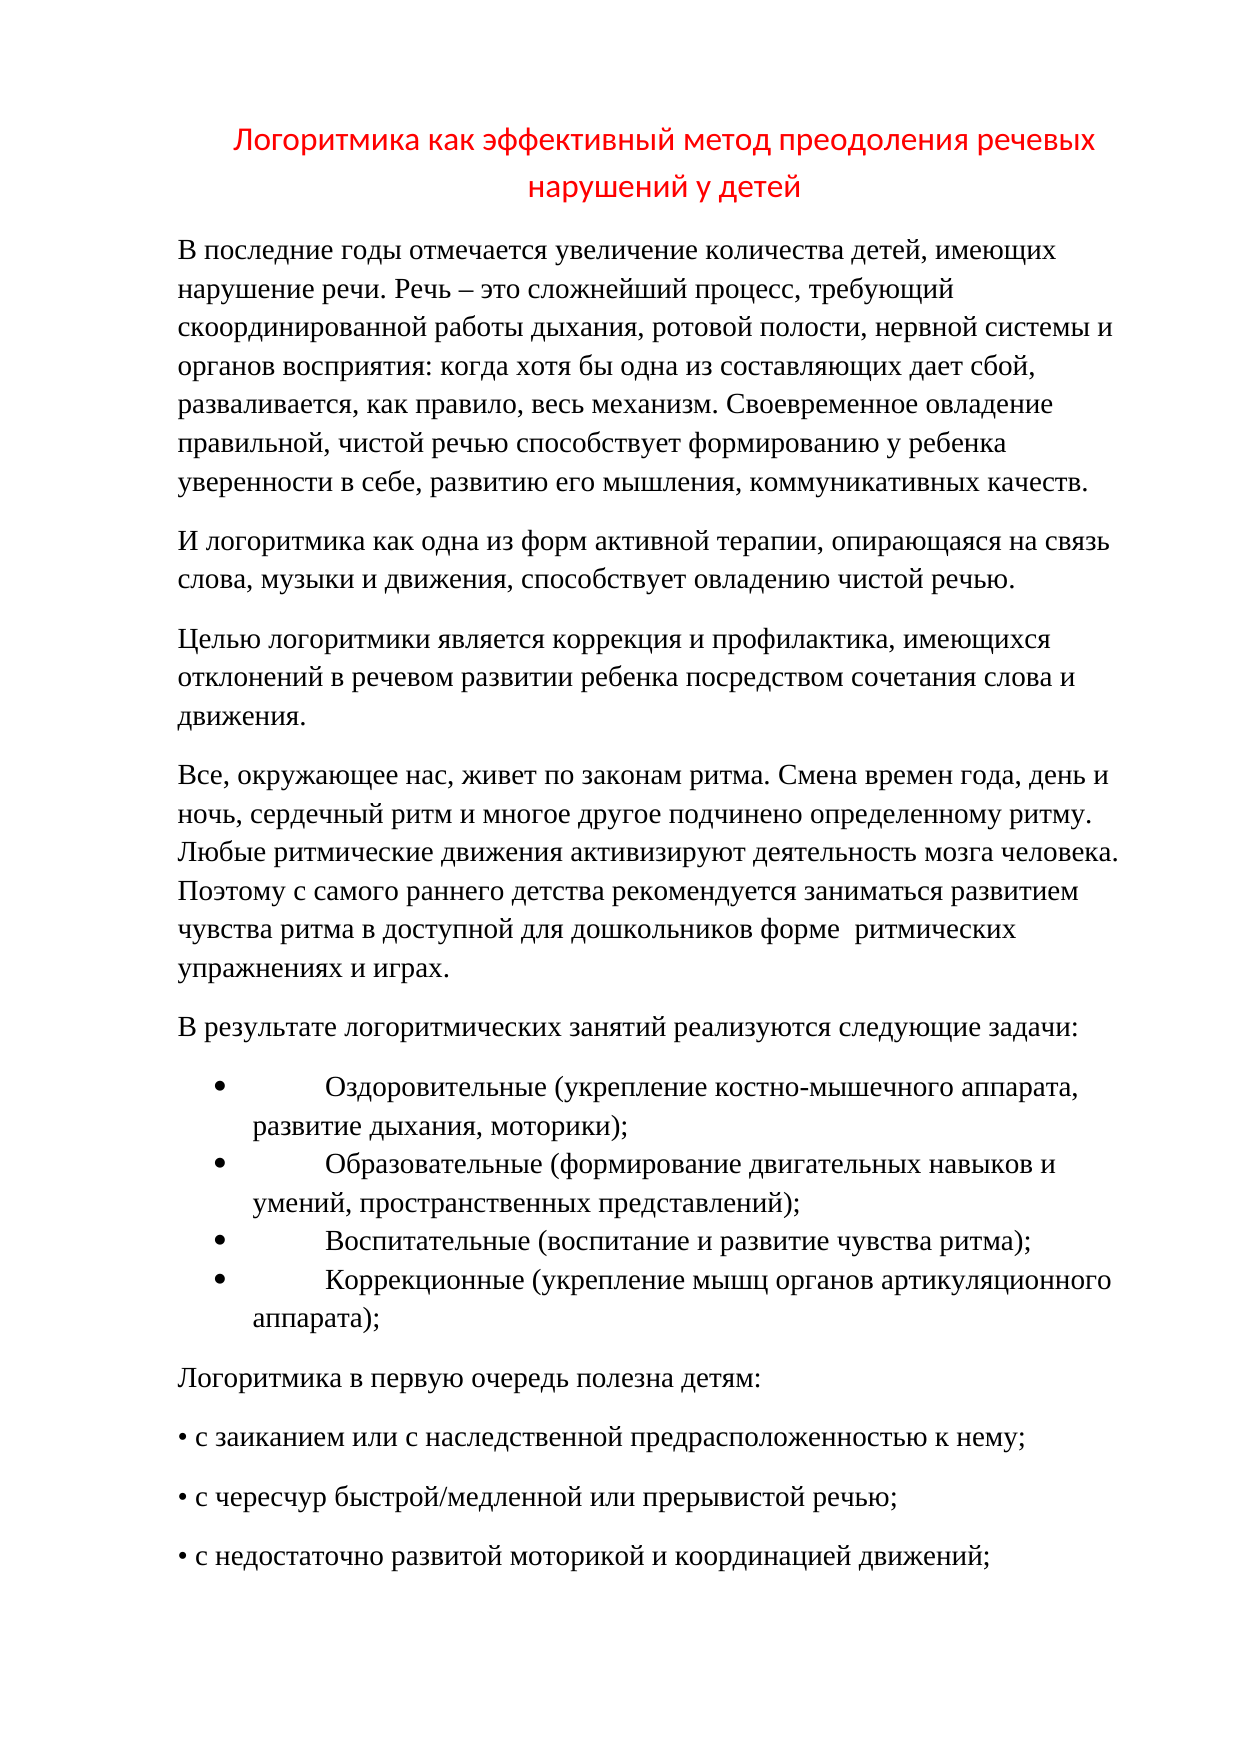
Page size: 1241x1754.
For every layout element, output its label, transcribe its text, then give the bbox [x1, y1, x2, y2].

text В последние годы отмечается увеличение количества детей, имеющих нарушение речи. Речь – это сложнейший процесс, требующий скоординированной работы дыхания, ротовой полости, нервной системы и органов восприятия: когда хотя бы одна из составляющих дает сбой, разваливается, как правило, весь механизм. Своевременное овладение правильной, чистой речью способствует формированию у ребенка уверенности в себе, развитию его мышления, коммуникативных качеств. [177, 232, 1152, 497]
text Логоритмика в первую очередь полезна детям: [177, 1360, 1152, 1393]
text Целью логоритмики является коррекция и профилактика, имеющихся отклонений в речевом развитии ребенка посредством сочетания слова и движения. [177, 621, 1152, 732]
text • с недостаточно развитой моторикой и координацией движений; [177, 1538, 1152, 1572]
list Образовательные (формирование двигательных навыков и умений, пространственных представлений); [215, 1146, 1152, 1218]
text И логоритмика как одна из форм активной терапии, опирающаяся на связь слова, музыки и движения, способствует овладению чистой речью. [177, 523, 1152, 595]
text • с заиканием или с наследственной предрасположенностью к нему; [177, 1419, 1152, 1453]
list Коррекционные (укрепление мышц органов артикуляционного аппарата); [215, 1262, 1152, 1334]
text В результате логоритмических занятий реализуются следующие задачи: [177, 1009, 1152, 1043]
list Воспитательные (воспитание и развитие чувства ритма); [215, 1223, 1152, 1257]
text Все, окружающее нас, живет по законам ритма. Смена времен года, день и ночь, сердечный ритм и многое другое подчинено определенному ритму. Любые ритмические движения активизируют деятельность мозга человека. Поэтому с самого раннего детства рекомендуется заниматься развитием чувства ритма в доступной для дошкольников форме ритмических упражнениях и играх. [177, 757, 1152, 984]
text • с чересчур быстрой/медленной или прерывистой речью; [177, 1479, 1152, 1512]
text Логоритмика как эффективный метод преодоления речевых нарушений у детей [177, 118, 1152, 206]
list Оздоровительные (укрепление костно-мышечного аппарата, развитие дыхания, моторики); [215, 1069, 1152, 1141]
